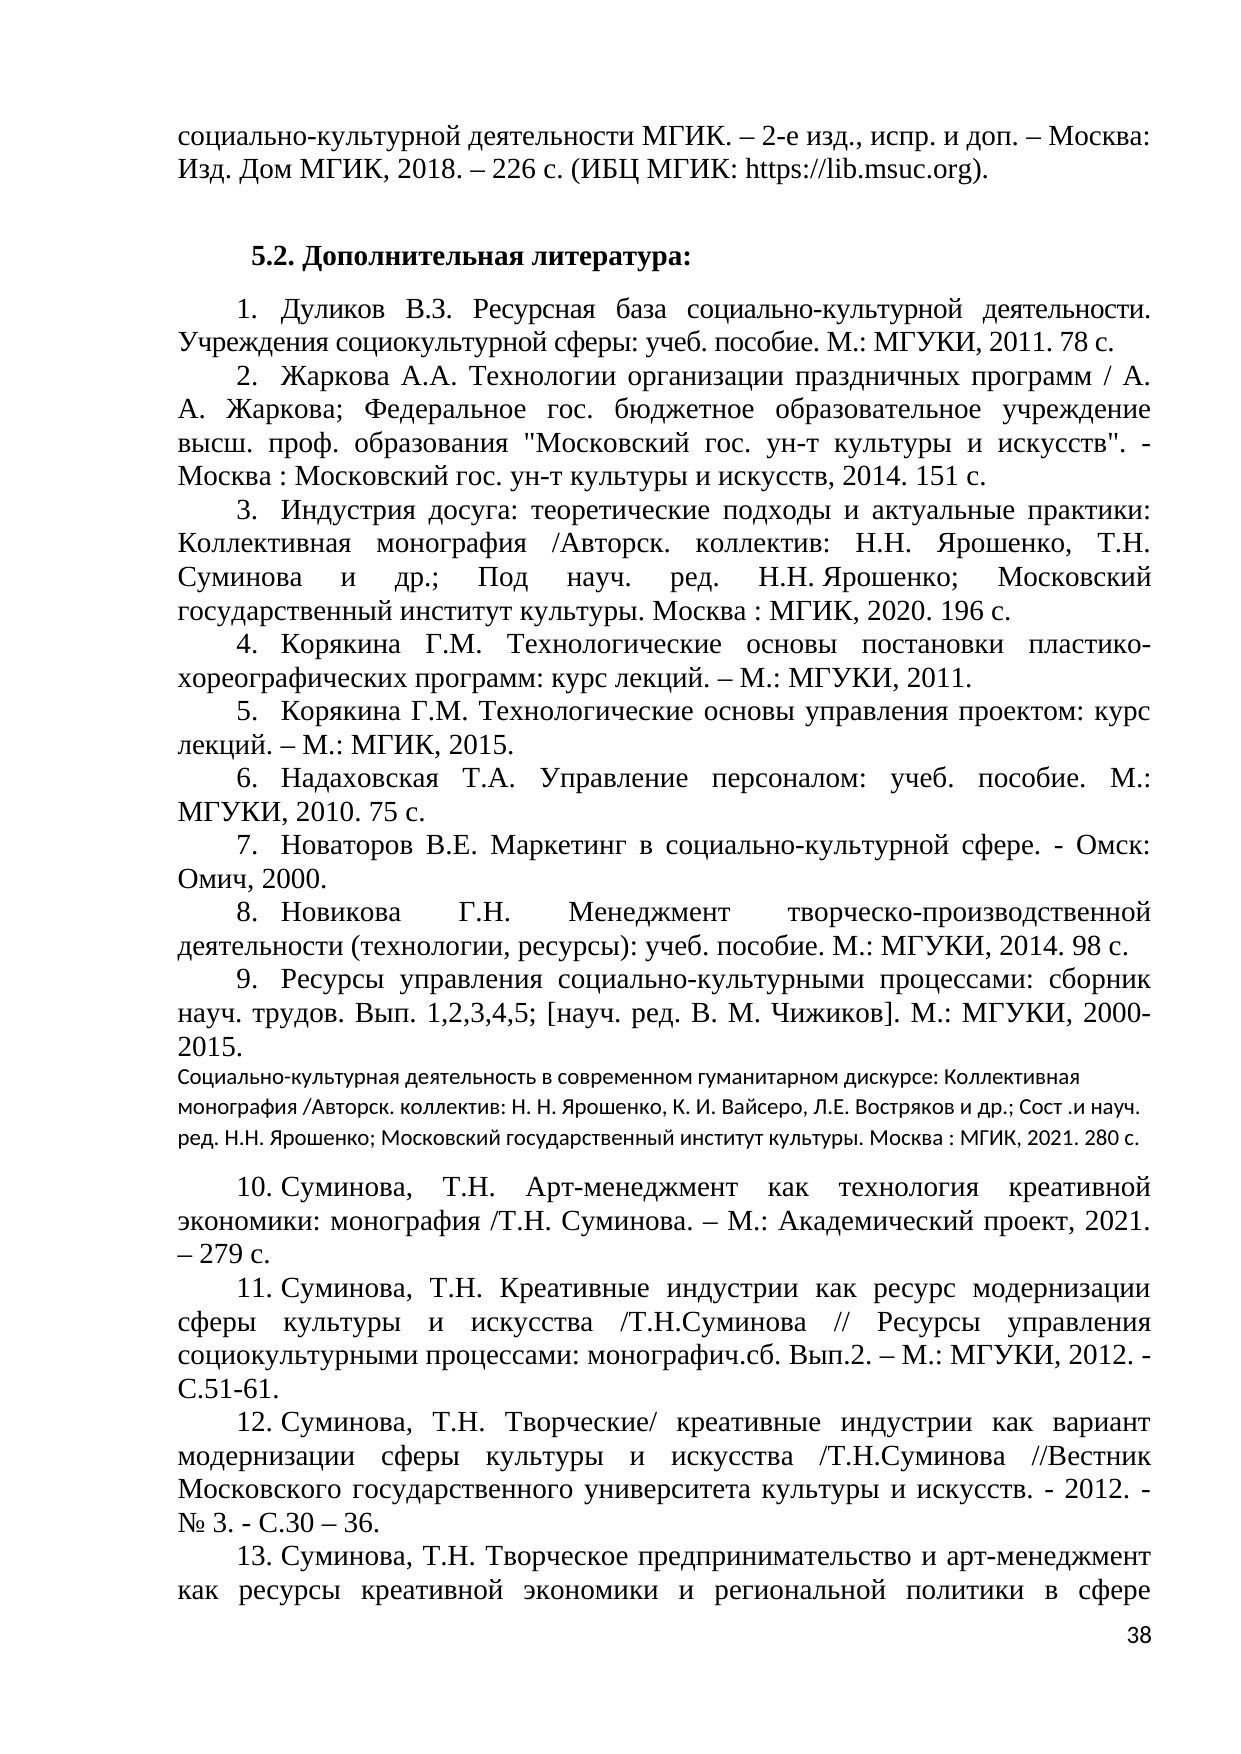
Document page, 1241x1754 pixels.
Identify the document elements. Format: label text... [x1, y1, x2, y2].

list Новикова Г.Н. Менеджмент творческо-производственной деятельности (технологии, ресурсы): учеб. пособие. М.: МГУКИ, 2014. 98 с. [177, 894, 1152, 962]
list Суминова, Т.Н. Креативные индустрии как ресурс модернизации сферы культуры и искусства /Т.Н.Суминова // Ресурсы управления социокультурными процессами: монографич.сб. Вып.2. – М.: МГУКИ, 2012. - С.51-61. [177, 1270, 1152, 1404]
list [177, 1538, 1152, 1606]
list Ресурсы управления социально-культурными процессами: сборник науч. трудов. Вып. 1,2,3,4,5; [науч. ред. В. М. Чижиков]. М.: МГУКИ, 2000-2015. [177, 962, 1152, 1062]
text 5.2. Дополнительная литература: [177, 238, 1152, 272]
list Жаркова А.А. Технологии организации праздничных программ / А. А. Жаркова; Федеральное гос. бюджетное образовательное учреждение высш. проф. образования "Московский гос. ун-т культуры и искусств". - Москва : Московский гос. ун-т культуры и искусств, 2014. 151 с. [177, 358, 1152, 492]
list Новаторов В.Е. Маркетинг в социально-культурной сфере. - Омск: Омич, 2000. [177, 827, 1152, 894]
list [177, 118, 1152, 185]
list Надаховская Т.А. Управление персоналом: учеб. пособие. М.: МГУКИ, 2010. 75 с. [177, 760, 1152, 827]
list Корякина Г.М. Технологические основы постановки пластико-хореографических программ: курс лекций. – М.: МГУКИ, 2011. [177, 626, 1152, 693]
list Суминова, Т.Н. Творческие/ креативные индустрии как вариант модернизации сферы культуры и искусства /Т.Н.Суминова //Вестник Московского государственного университета культуры и искусств. - 2012. - № 3. - С.30 – 36. [177, 1404, 1152, 1538]
list Корякина Г.М. Технологические основы управления проектом: курс лекций. – М.: МГИК, 2015. [177, 693, 1152, 760]
list Дуликов В.З. Ресурсная база социально-культурной деятельности. Учреждения социокультурной сферы: учеб. пособие. М.: МГУКИ, 2011. 78 с. [177, 291, 1152, 358]
list Суминова, Т.Н. Арт-менеджмент как технология креативной экономики: монография /Т.Н. Суминова. – М.: Академический проект, 2021. – 279 с. [177, 1169, 1152, 1270]
list Индустрия досуга: теоретические подходы и актуальные практики: Коллективная монография /Авторск. коллектив: Н.Н. Ярошенко, Т.Н. Суминова и др.; Под науч. ред. Н.Н. Ярошенко; Московский государственный институт культуры. Москва : МГИК, 2020. 196 с. [177, 492, 1152, 626]
